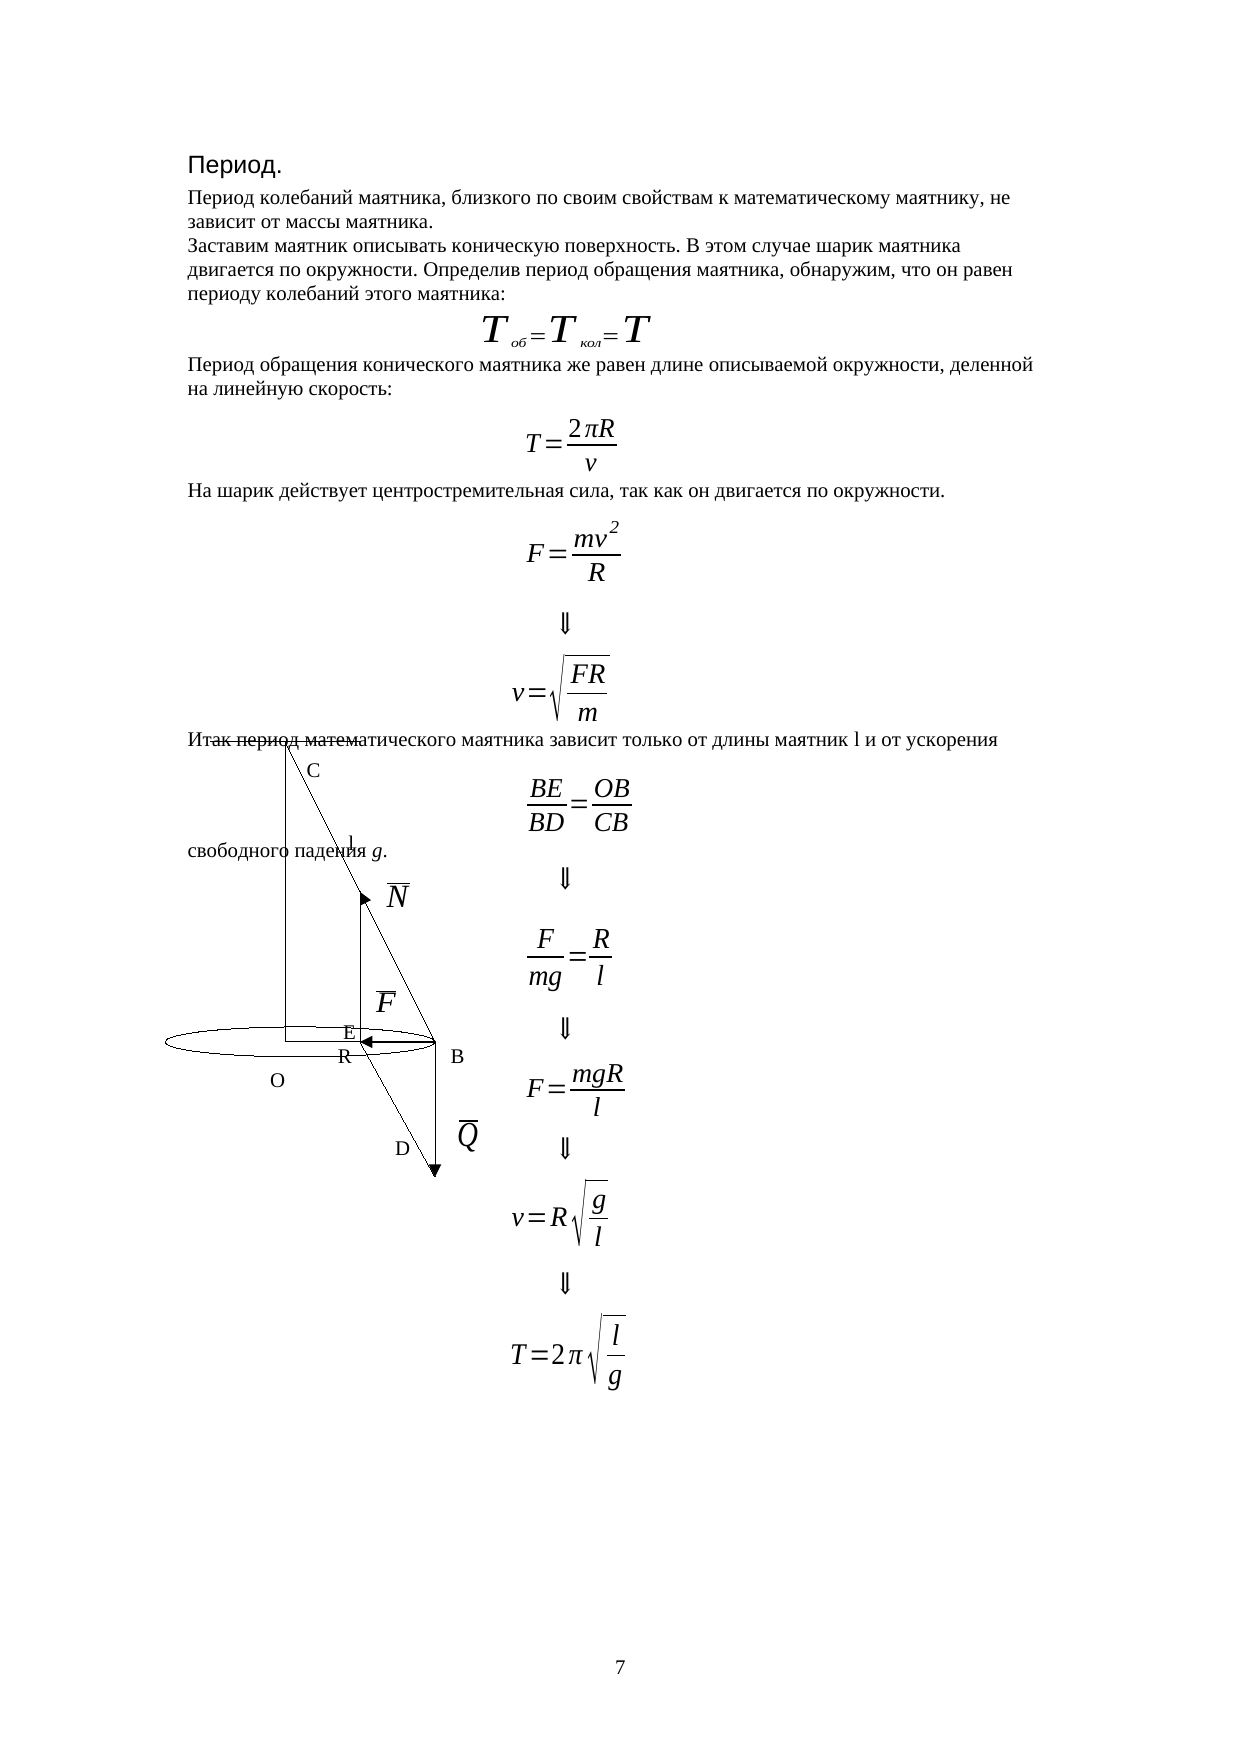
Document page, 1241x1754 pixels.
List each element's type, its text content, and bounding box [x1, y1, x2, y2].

text Период обращения конического маятника же равен длине описываемой окружности, деленной на линейную скорость: [187, 305, 1053, 400]
subtitle Период. [187, 150, 1053, 179]
text Заставим маятник описывать коническую поверхность. В этом случае шарик маятника двигается по окружности. Определив период обращения маятника, обнаружим, что он равен периоду колебаний этого маятника: [187, 233, 1053, 305]
text На шарик действует центростремительная сила, так как он двигается по окружности. [187, 400, 1053, 502]
text Итак период математического маятника зависит только от длины маятник l и от ускорения свободного падения g. [187, 502, 1053, 862]
text Период колебаний маятника, близкого по своим свойствам к математическому маятнику, не зависит от массы маятника. [187, 185, 1053, 233]
